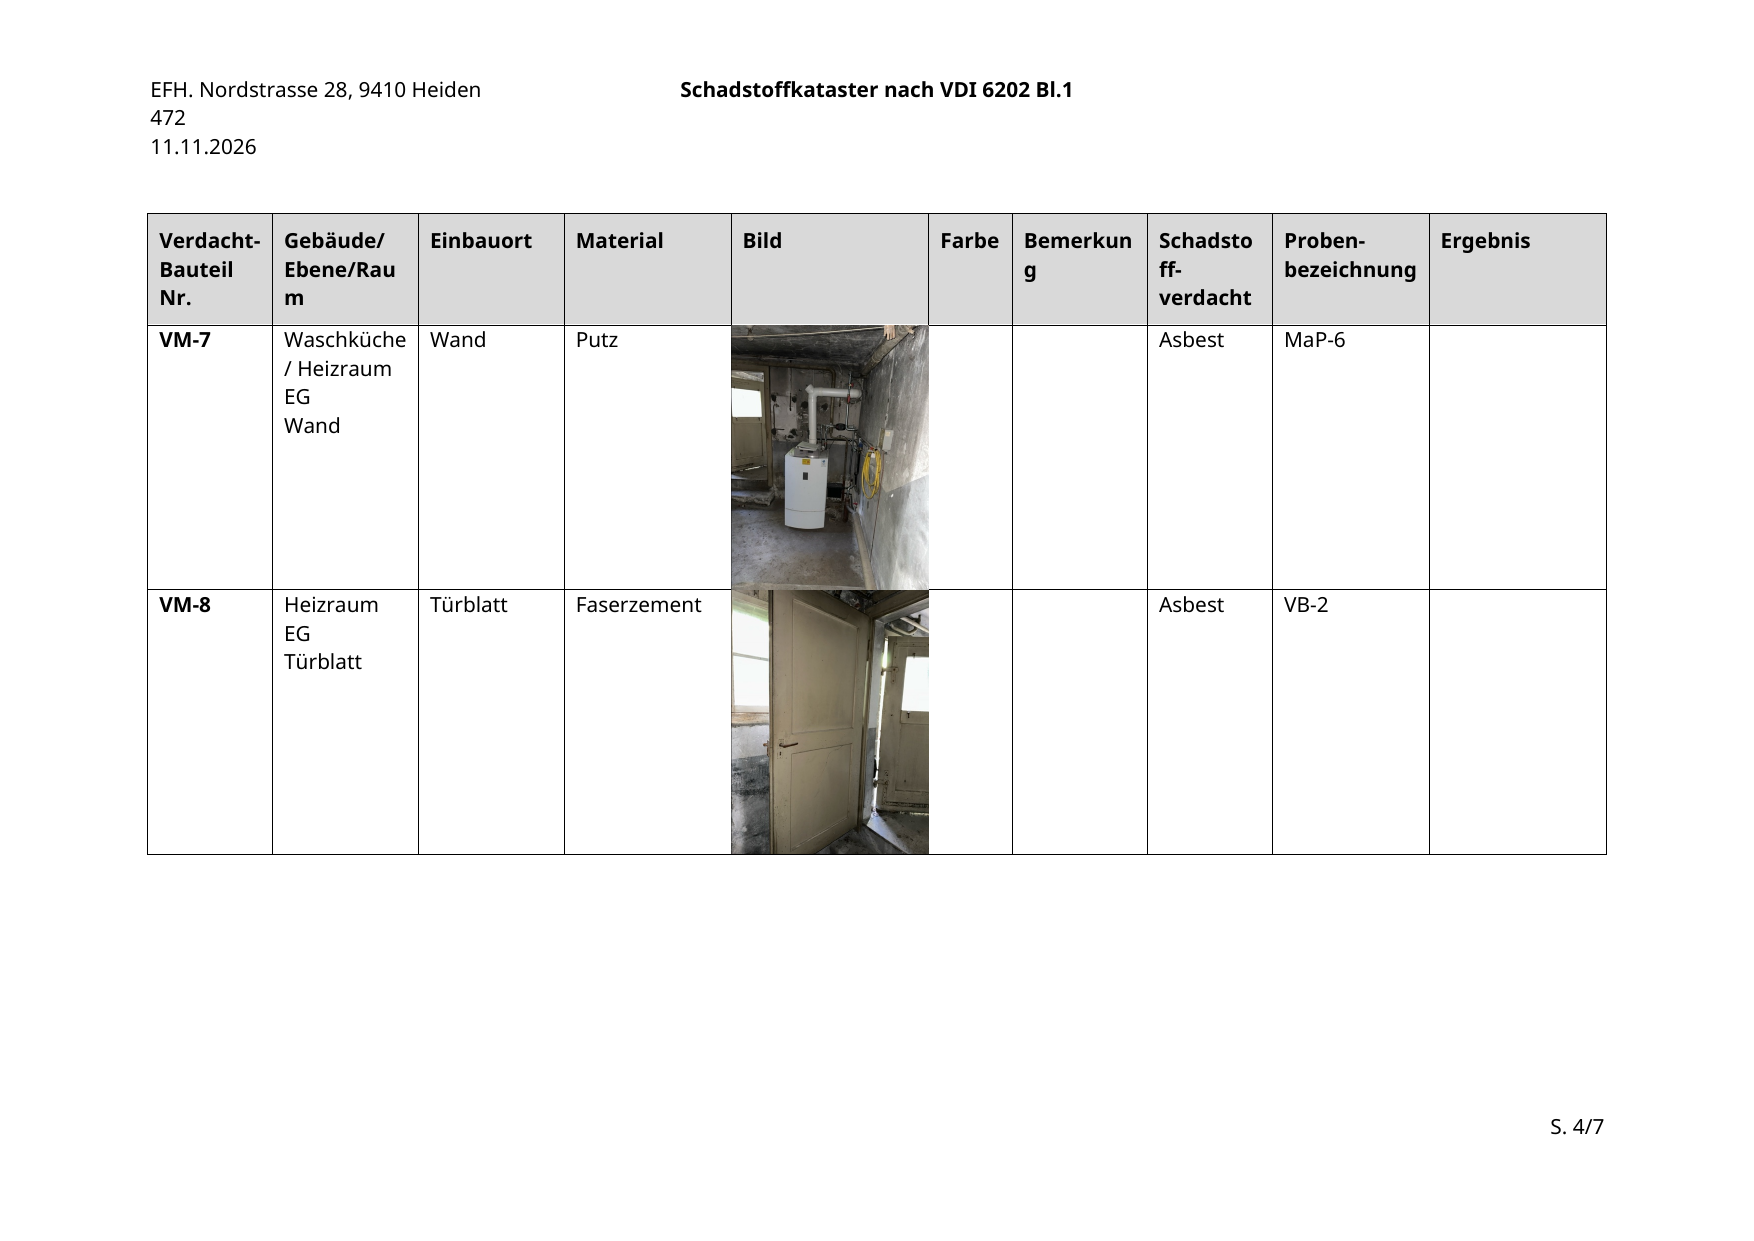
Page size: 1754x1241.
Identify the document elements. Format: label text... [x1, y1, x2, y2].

table_cell VM-8 [148, 590, 272, 854]
table_header Proben-bezeichnung [1273, 214, 1429, 324]
table_cell Asbest [1148, 326, 1272, 589]
table_header Material [565, 214, 731, 324]
table_cell [1013, 590, 1147, 854]
picture [731, 325, 929, 854]
table_header Schadstoff-verdacht [1148, 214, 1272, 324]
table_cell Putz [565, 326, 731, 589]
table_cell Asbest [1148, 590, 1272, 854]
table_cell [1430, 590, 1606, 854]
table_cell VM-7 [148, 326, 272, 589]
table_cell [1430, 326, 1606, 589]
table_cell [1013, 326, 1147, 589]
table_header Gebäude/ Ebene/Raum [273, 214, 418, 324]
table_cell [929, 590, 1012, 854]
table_cell Faserzement [565, 590, 731, 854]
table_header Ergebnis [1430, 214, 1606, 324]
table_cell Wand [419, 326, 564, 589]
table_cell MaP-6 [1273, 326, 1429, 589]
table_header Bemerkung [1013, 214, 1147, 324]
table_header Verdacht-Bauteil Nr. [148, 214, 272, 324]
table_header Einbauort [419, 214, 564, 324]
table_cell Waschküche / Heizraum EG Wand [273, 326, 418, 589]
table_cell Türblatt [419, 590, 564, 854]
table_cell VB-2 [1273, 590, 1429, 854]
table_header Farbe [929, 214, 1012, 324]
table_cell [929, 326, 1012, 589]
table_header Bild [732, 214, 928, 324]
table_cell Heizraum EG Türblatt [273, 590, 418, 854]
